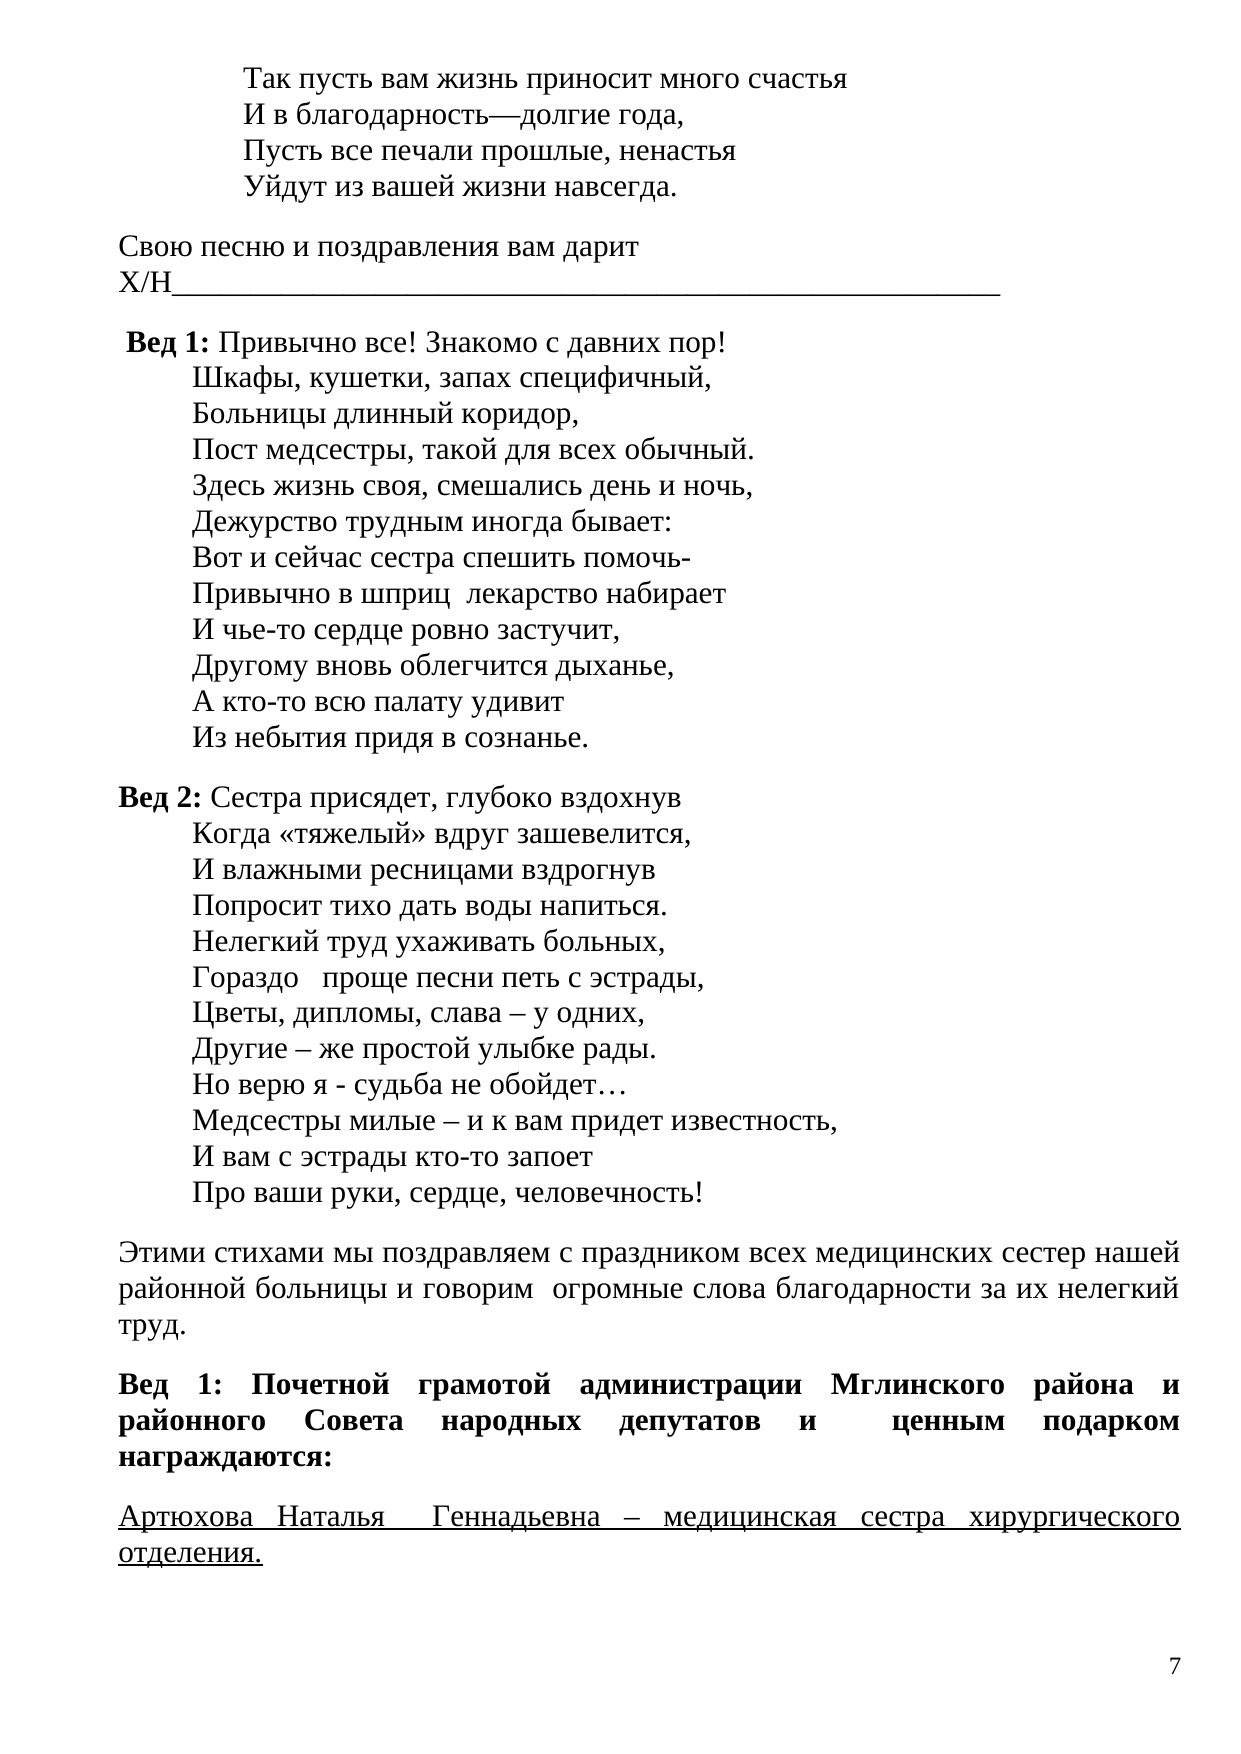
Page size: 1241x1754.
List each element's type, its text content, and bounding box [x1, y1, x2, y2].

text Медсестры милые – и к вам придет известность, [118, 1102, 1181, 1137]
text Когда «тяжелый» вдруг зашевелится, [118, 814, 1181, 850]
text Гораздо проще песни петь с эстрады, [118, 958, 1181, 994]
text Пост медсестры, такой для всех обычный. [118, 431, 1181, 467]
text Дежурство трудным иногда бывает: [118, 502, 1181, 538]
text Шкафы, кушетки, запах специфичный, [118, 359, 1181, 395]
text И в благодарность—долгие года, [118, 95, 1181, 131]
text И чье-то сердце ровно застучит, [118, 610, 1181, 646]
text Нелегкий труд ухаживать больных, [118, 922, 1181, 958]
text Про ваши руки, сердце, человечность! [118, 1173, 1181, 1209]
text Артюхова Наталья Геннадьевна – медицинская сестра хирургического отделения. [118, 1497, 1181, 1528]
text Х/Н_____________________________________________________ [118, 263, 1181, 299]
text И влажными ресницами вздрогнув [118, 850, 1181, 886]
text Другому вновь облегчится дыханье, [118, 646, 1181, 682]
text А кто-то всю палату удивит [118, 682, 1181, 718]
text Здесь жизнь своя, смешались день и ночь, [118, 467, 1181, 502]
text Попросит тихо дать воды напиться. [118, 886, 1181, 922]
text И вам с эстрады кто-то запоет [118, 1137, 1181, 1173]
text Другие – же простой улыбке рады. [118, 1030, 1181, 1066]
text Больницы длинный коридор, [118, 395, 1181, 431]
text Уйдут из вашей жизни навсегда. [118, 167, 1181, 203]
text Вед 2: Сестра присядет, глубоко вздохнув [118, 778, 1181, 814]
text Привычно в шприц лекарство набирает [118, 574, 1181, 610]
text Но верю я - судьба не обойдет… [118, 1066, 1181, 1102]
text Пусть все печали прошлые, ненастья [118, 131, 1181, 167]
text Артюхова Наталья Геннадьевна – медицинская сестра хирургического отделения. [118, 1530, 1181, 1569]
text Вед 1: Почетной грамотой администрации Мглинского района и районного Совета народных депутатов и ценным подарком награждаются: [118, 1365, 1181, 1473]
text Цветы, дипломы, слава – у одних, [118, 994, 1181, 1030]
text Так пусть вам жизнь приносит много счастья [118, 59, 1181, 95]
text Вот и сейчас сестра спешить помочь- [118, 538, 1181, 574]
text Из небытия придя в сознанье. [118, 718, 1181, 754]
text Свою песню и поздравления вам дарит [118, 227, 1181, 263]
text Этими стихами мы поздравляем с праздником всех медицинских сестер нашей районной больницы и говорим огромные слова благодарности за их нелегкий труд. [118, 1233, 1181, 1341]
text Вед 1: Привычно все! Знакомо с давних пор! [118, 323, 1181, 359]
